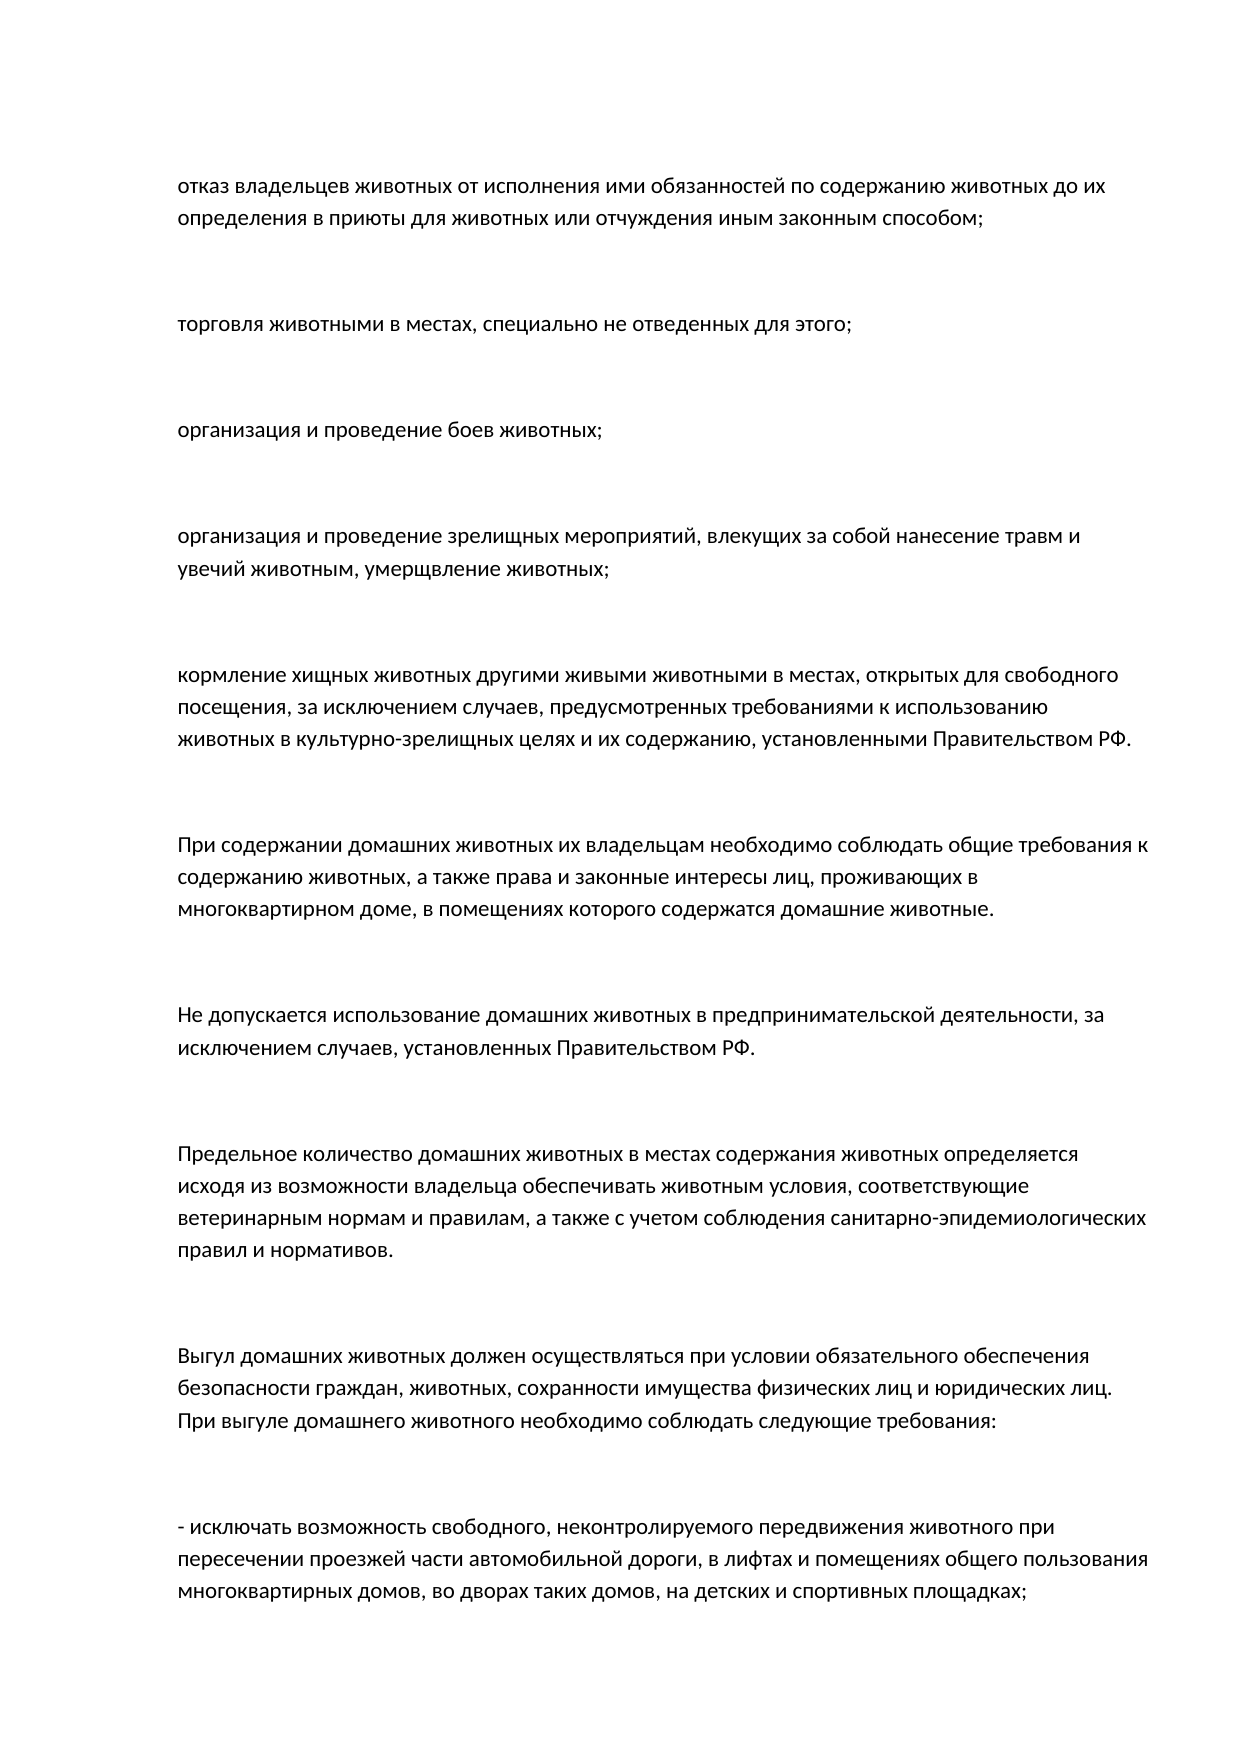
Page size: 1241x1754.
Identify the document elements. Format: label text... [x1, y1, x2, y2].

text При содержании домашних животных их владельцам необходимо соблюдать общие требования к содержанию животных, а также права и законные интересы лиц, проживающих в многоквартирном доме, в помещениях которого содержатся домашние животные. [177, 830, 1152, 922]
text - исключать возможность свободного, неконтролируемого передвижения животного при пересечении проезжей части автомобильной дороги, в лифтах и помещениях общего пользования многоквартирных домов, во дворах таких домов, на детских и спортивных площадках; [177, 1512, 1152, 1604]
text Предельное количество домашних животных в местах содержания животных определяется исходя из возможности владельца обеспечивать животным условия, соответствующие ветеринарным нормам и правилам, а также с учетом соблюдения санитарно-эпидемиологических правил и нормативов. [177, 1139, 1152, 1263]
text Не допускается использование домашних животных в предпринимательской деятельности, за исключением случаев, установленных Правительством РФ. [177, 1001, 1152, 1061]
text торговля животными в местах, специально не отведенных для этого; [177, 309, 1152, 337]
text организация и проведение зрелищных мероприятий, влекущих за собой нанесение травм и увечий животным, умерщвление животных; [177, 521, 1152, 582]
text организация и проведение боев животных; [177, 415, 1152, 443]
text Выгул домашних животных должен осуществляться при условии обязательного обеспечения безопасности граждан, животных, сохранности имущества физических лиц и юридических лиц. При выгуле домашнего животного необходимо соблюдать следующие требования: [177, 1341, 1152, 1434]
text отказ владельцев животных от исполнения ими обязанностей по содержанию животных до их определения в приюты для животных или отчуждения иным законным способом; [177, 171, 1152, 231]
text кормление хищных животных другими живыми животными в местах, открытых для свободного посещения, за исключением случаев, предусмотренных требованиями к использованию животных в культурно-зрелищных целях и их содержанию, установленными Правительством РФ. [177, 660, 1152, 752]
